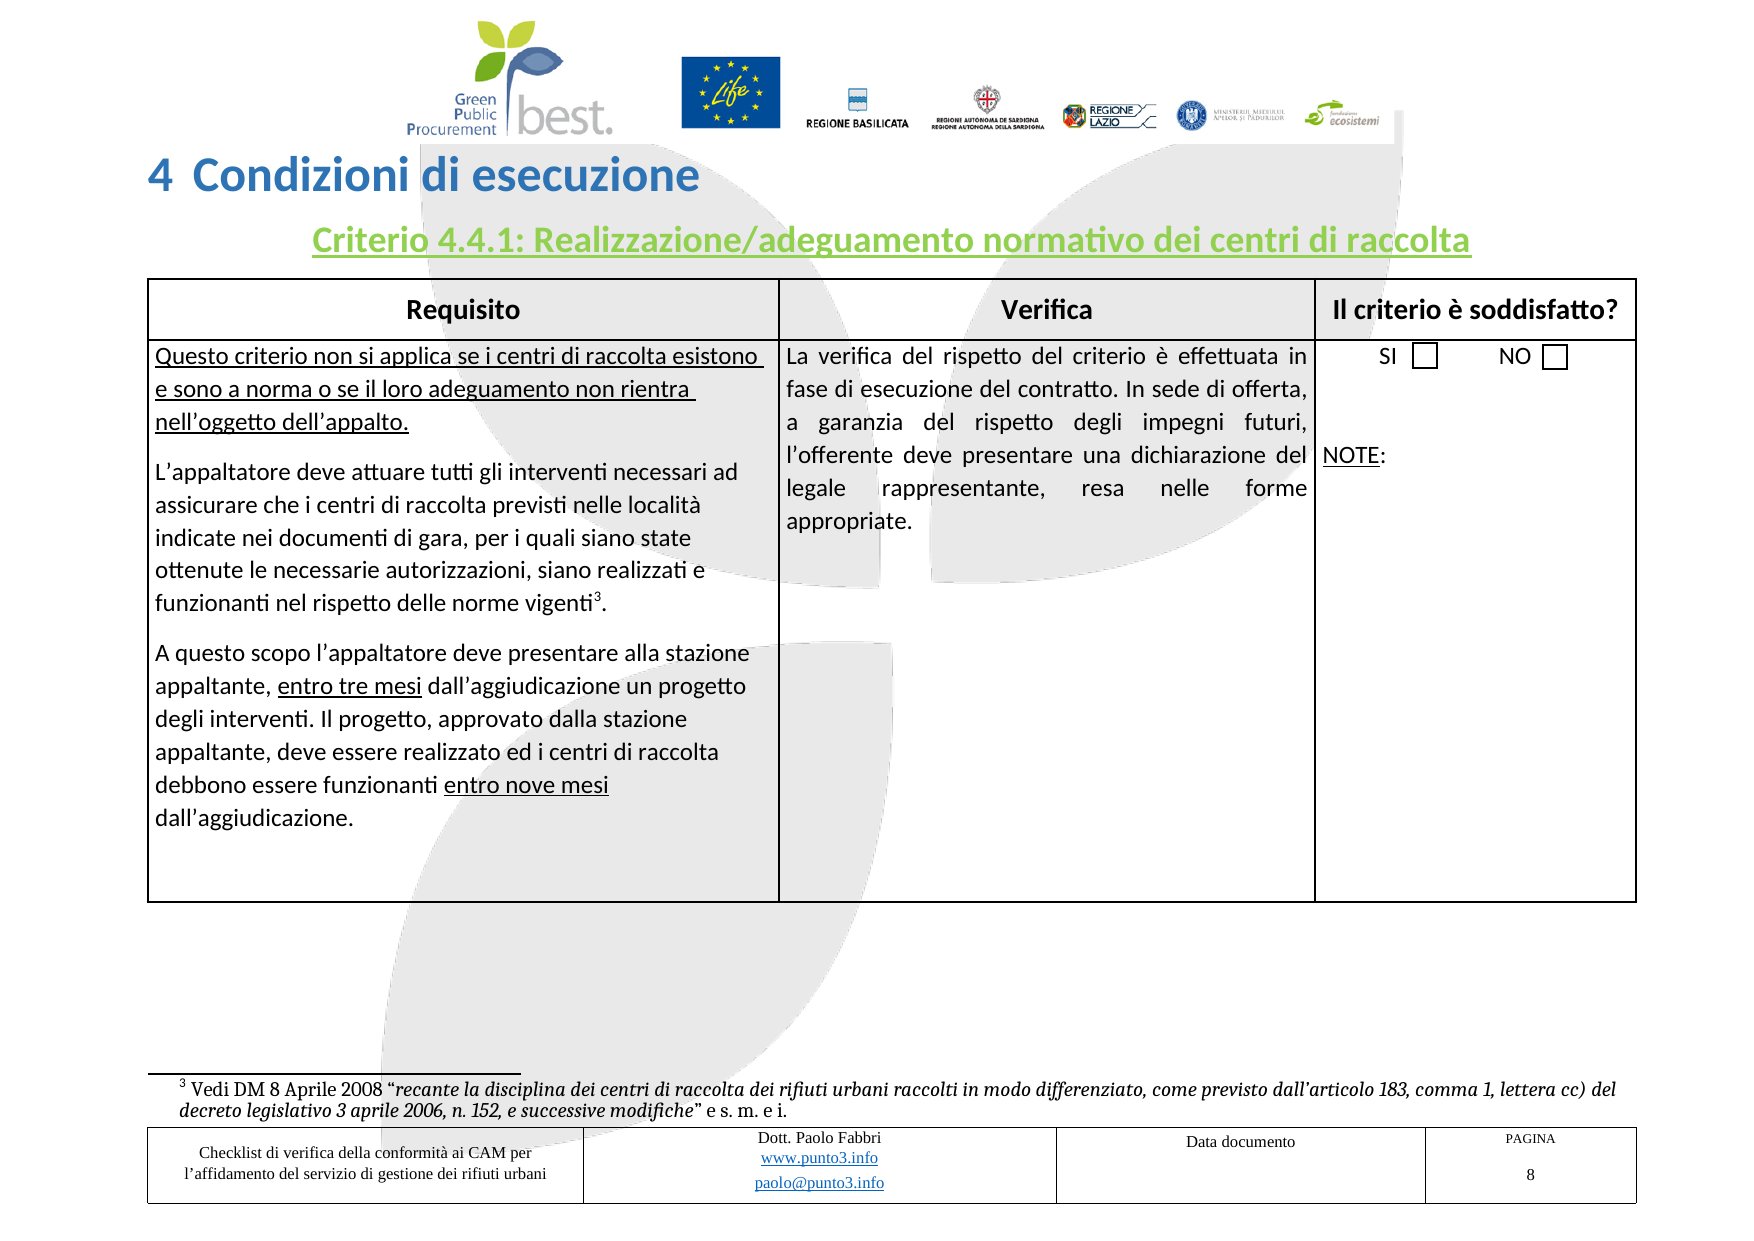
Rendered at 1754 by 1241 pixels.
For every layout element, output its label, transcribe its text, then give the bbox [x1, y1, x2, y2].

table_cell Il criterio è soddisfatto? [1316, 280, 1635, 338]
table_cell Verifica [780, 280, 1314, 338]
subtitle Condizioni di esecuzione [148, 143, 1636, 204]
table_cell SI NO NOTE: [1316, 341, 1635, 901]
picture [380, 1128, 583, 1155]
picture [1057, 1128, 1404, 1155]
table_header Criterio 4.4.1: Realizzazione/adeguamento normativo dei centri di raccolta [148, 204, 1636, 277]
picture [380, 17, 1404, 144]
picture [380, 903, 1404, 1127]
picture [584, 1128, 1056, 1155]
table_cell Requisito [149, 280, 778, 338]
table_cell Questo criterio non si applica se i centri di raccolta esistono e sono a norma o se il loro adeguamento non rientra nell’oggetto dell’appalto. L’appaltatore deve attuare tutti gli interventi necessari ad assicurare che i centri di raccolta previsti nelle località indicate nei documenti di gara, per i quali siano state ottenute le necessarie autorizzazioni, siano realizzati e funzionanti nel rispetto delle norme vigenti. A questo scopo l’appaltatore deve presentare alla stazione appaltante, entro tre mesi dall’aggiudicazione un progetto degli interventi. Il progetto, approvato dalla stazione appaltante, deve essere realizzato ed i centri di raccolta debbono essere funzionanti entro nove mesi dall’aggiudicazione. [149, 341, 778, 901]
